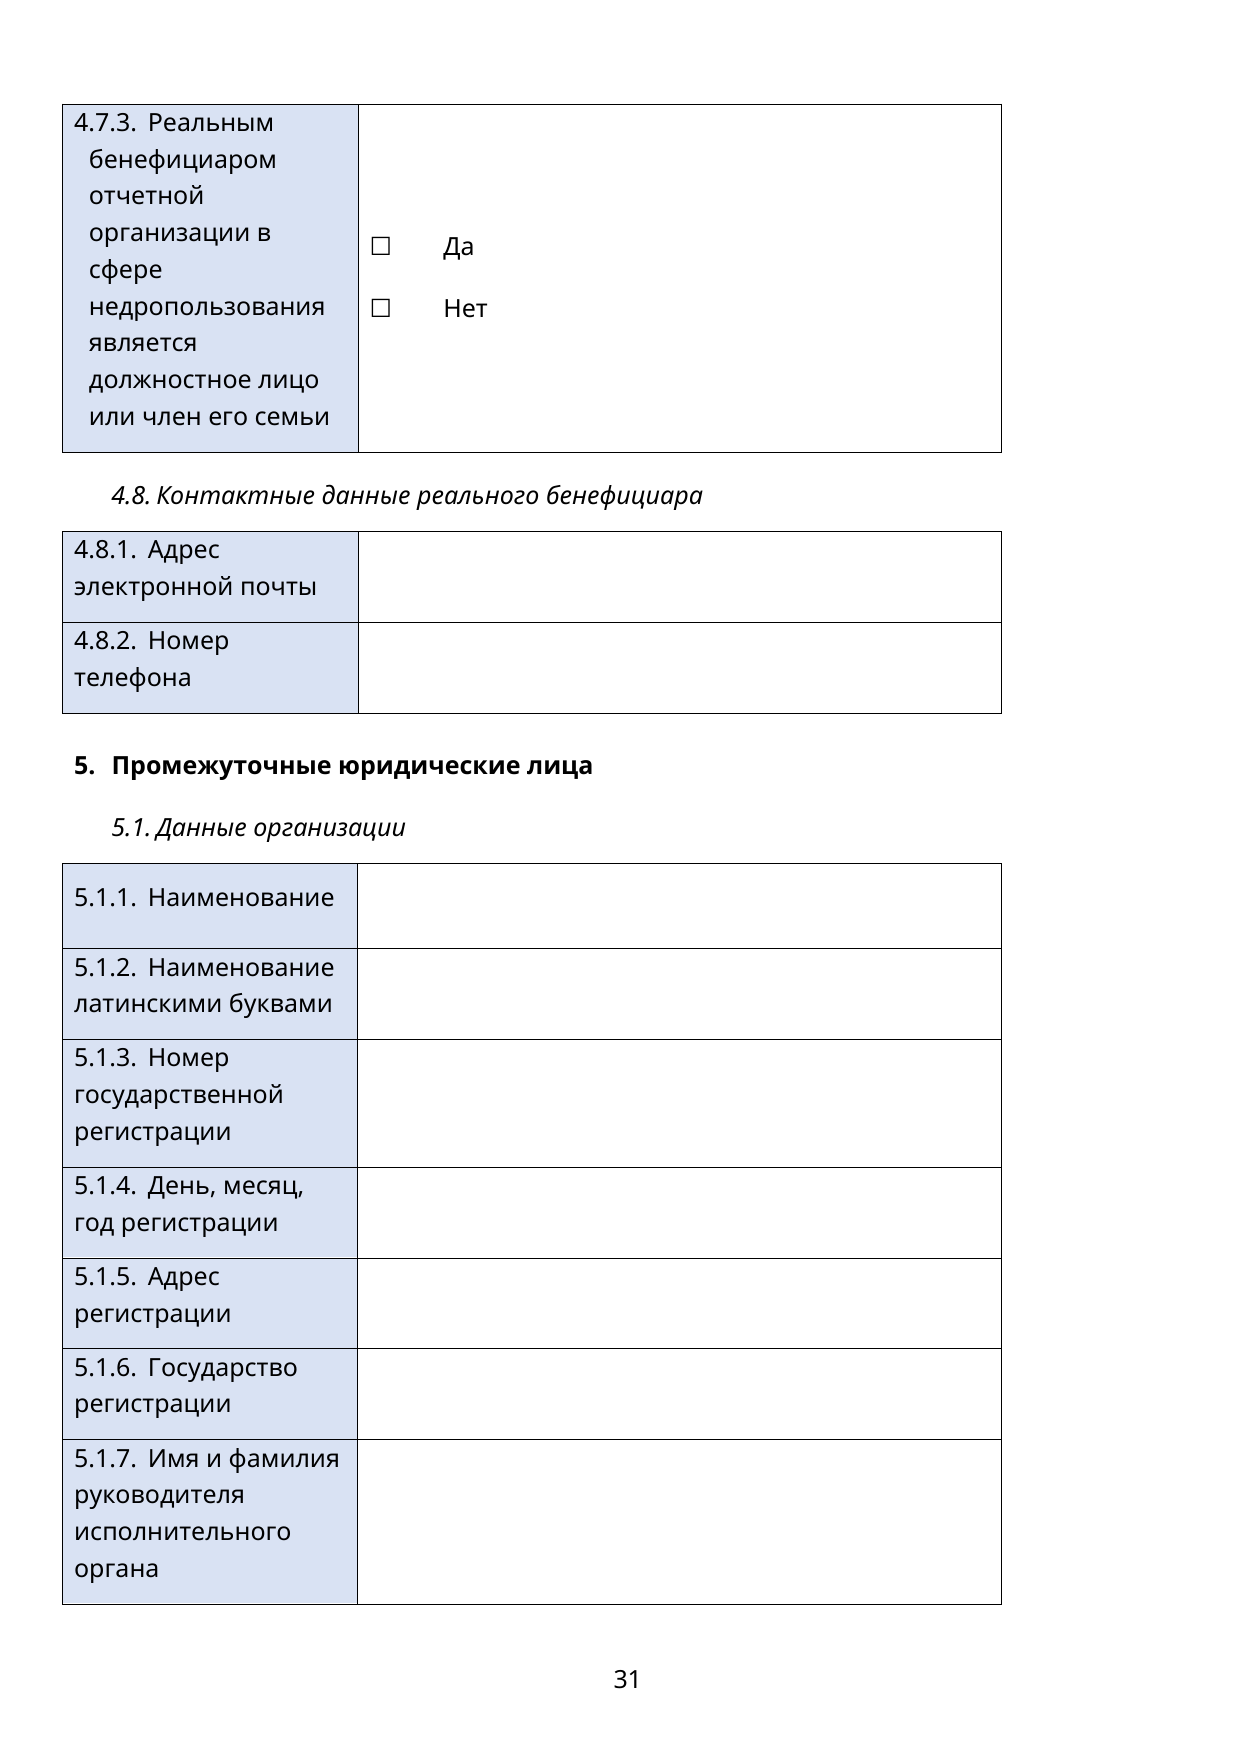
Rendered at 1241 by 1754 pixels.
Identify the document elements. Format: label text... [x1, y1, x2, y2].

table_header Адрес электронной почты [63, 532, 358, 622]
list Данные организации [111, 810, 1181, 844]
table_cell [358, 1040, 1001, 1167]
table_cell [358, 1168, 1001, 1257]
list Промежуточные юридические лица [74, 748, 1181, 782]
table_cell [358, 1440, 1001, 1603]
table_header [359, 532, 1001, 622]
table_header [358, 864, 1001, 948]
table_cell Наименование латинскими буквами [63, 949, 357, 1039]
table_cell [358, 1259, 1001, 1348]
table_cell Адрес регистрации [63, 1259, 357, 1348]
table_cell Номер телефона [63, 623, 358, 713]
table_cell Имя и фамилия руководителя исполнительного органа [63, 1440, 357, 1603]
table_cell [358, 1349, 1001, 1439]
table_cell [358, 949, 1001, 1039]
table_cell День, месяц, год регистрации [63, 1168, 357, 1257]
table_cell Государство регистрации [63, 1349, 357, 1439]
table_cell Реальным бенефициаром отчетной организации в сфере недропользования является должностное лицо или член его семьи [63, 105, 358, 452]
table_cell [359, 623, 1001, 713]
list Контактные данные реального бенефициара [111, 478, 1181, 512]
table_cell Номер государственной регистрации [63, 1040, 357, 1167]
table_header Наименование [63, 864, 357, 948]
table_cell Да Нет [359, 105, 1001, 452]
